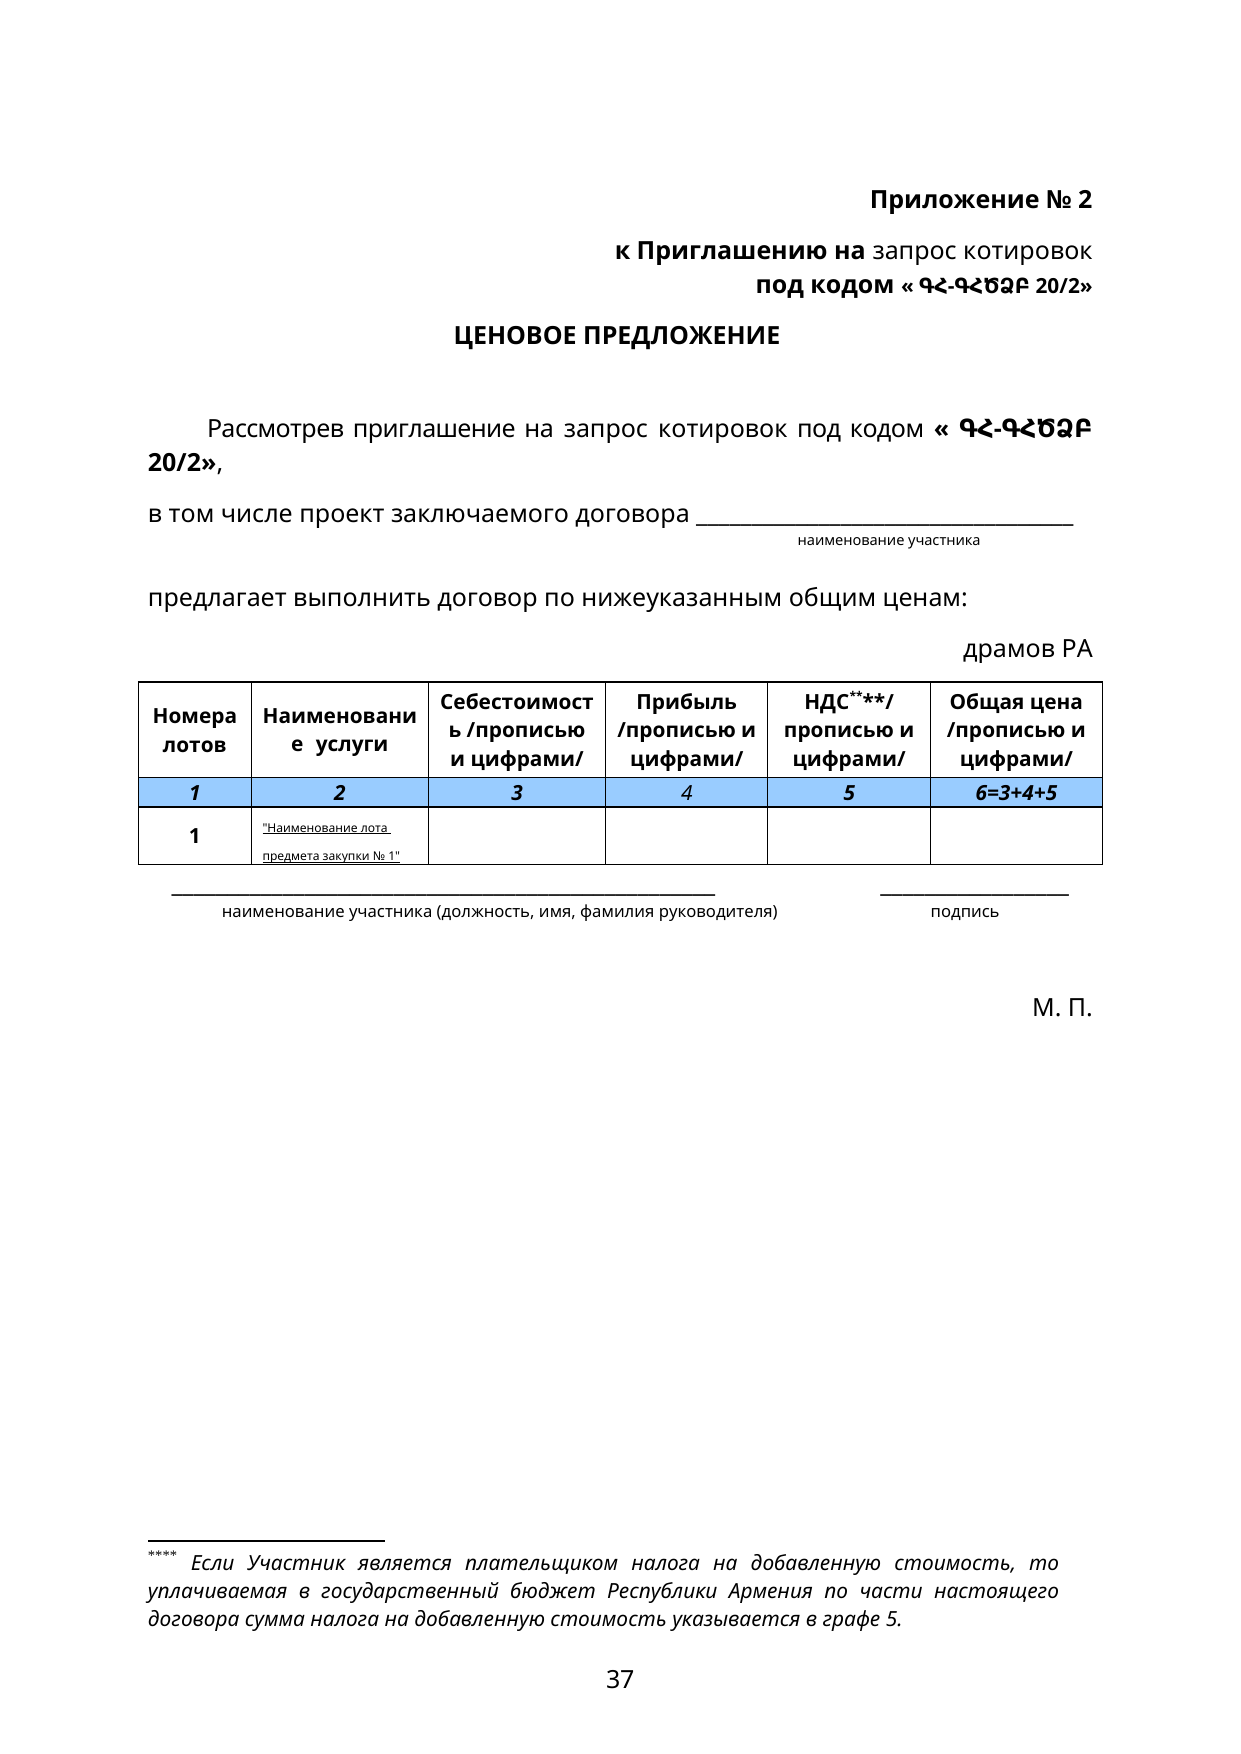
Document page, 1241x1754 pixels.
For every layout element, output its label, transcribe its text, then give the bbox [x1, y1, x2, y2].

table_header НДС**/прописью и цифрами/ [768, 683, 930, 777]
text наименование участника [797, 529, 1092, 563]
table_cell "Наименование лота предмета закупки № 1" [252, 808, 428, 864]
table_cell [429, 808, 605, 864]
table_header Номера лотов [139, 683, 251, 777]
text Рассмотрев приглашение на запрос котировок под кодом « ԳՀ-ԳՀԾՁԲ 20/2», [148, 410, 1092, 478]
table_cell 2 [252, 778, 428, 806]
table_cell 5 [768, 778, 930, 806]
table_cell 3 [429, 778, 605, 806]
text _________________________________________________ _________________ [148, 865, 1092, 899]
table_cell 1 [139, 808, 251, 864]
table_cell [931, 808, 1102, 864]
text Приложение № 2 [148, 182, 1092, 216]
table_cell [768, 808, 930, 864]
text ЦЕНОВОЕ ПРЕДЛОЖЕНИЕ [141, 317, 1092, 351]
text драмов РА [148, 631, 1092, 665]
text к Приглашению на запрос котировок под кодом « ԳՀ-ԳՀԾՁԲ 20/2» [148, 232, 1092, 301]
text предлагает выполнить договор по нижеуказанным общим ценам: [148, 580, 1092, 614]
table_cell 4 [606, 778, 767, 806]
table_cell 6=3+4+5 [931, 778, 1102, 806]
text в том числе проект заключаемого договора __________________________________ [148, 495, 1092, 529]
table_header Себестоимость /прописью и цифрами/ [429, 683, 605, 777]
table_header Общая цена /прописью и цифрами/ [931, 683, 1102, 777]
table_header Наименование услуги [252, 683, 428, 777]
text М. П. [148, 989, 1092, 1023]
table_header Прибыль /прописью и цифрами/ [606, 683, 767, 777]
text наименование участника (должность, имя, фамилия руководителя) подпись [222, 899, 1092, 922]
table_cell 1 [139, 778, 251, 806]
table_cell [606, 808, 767, 864]
